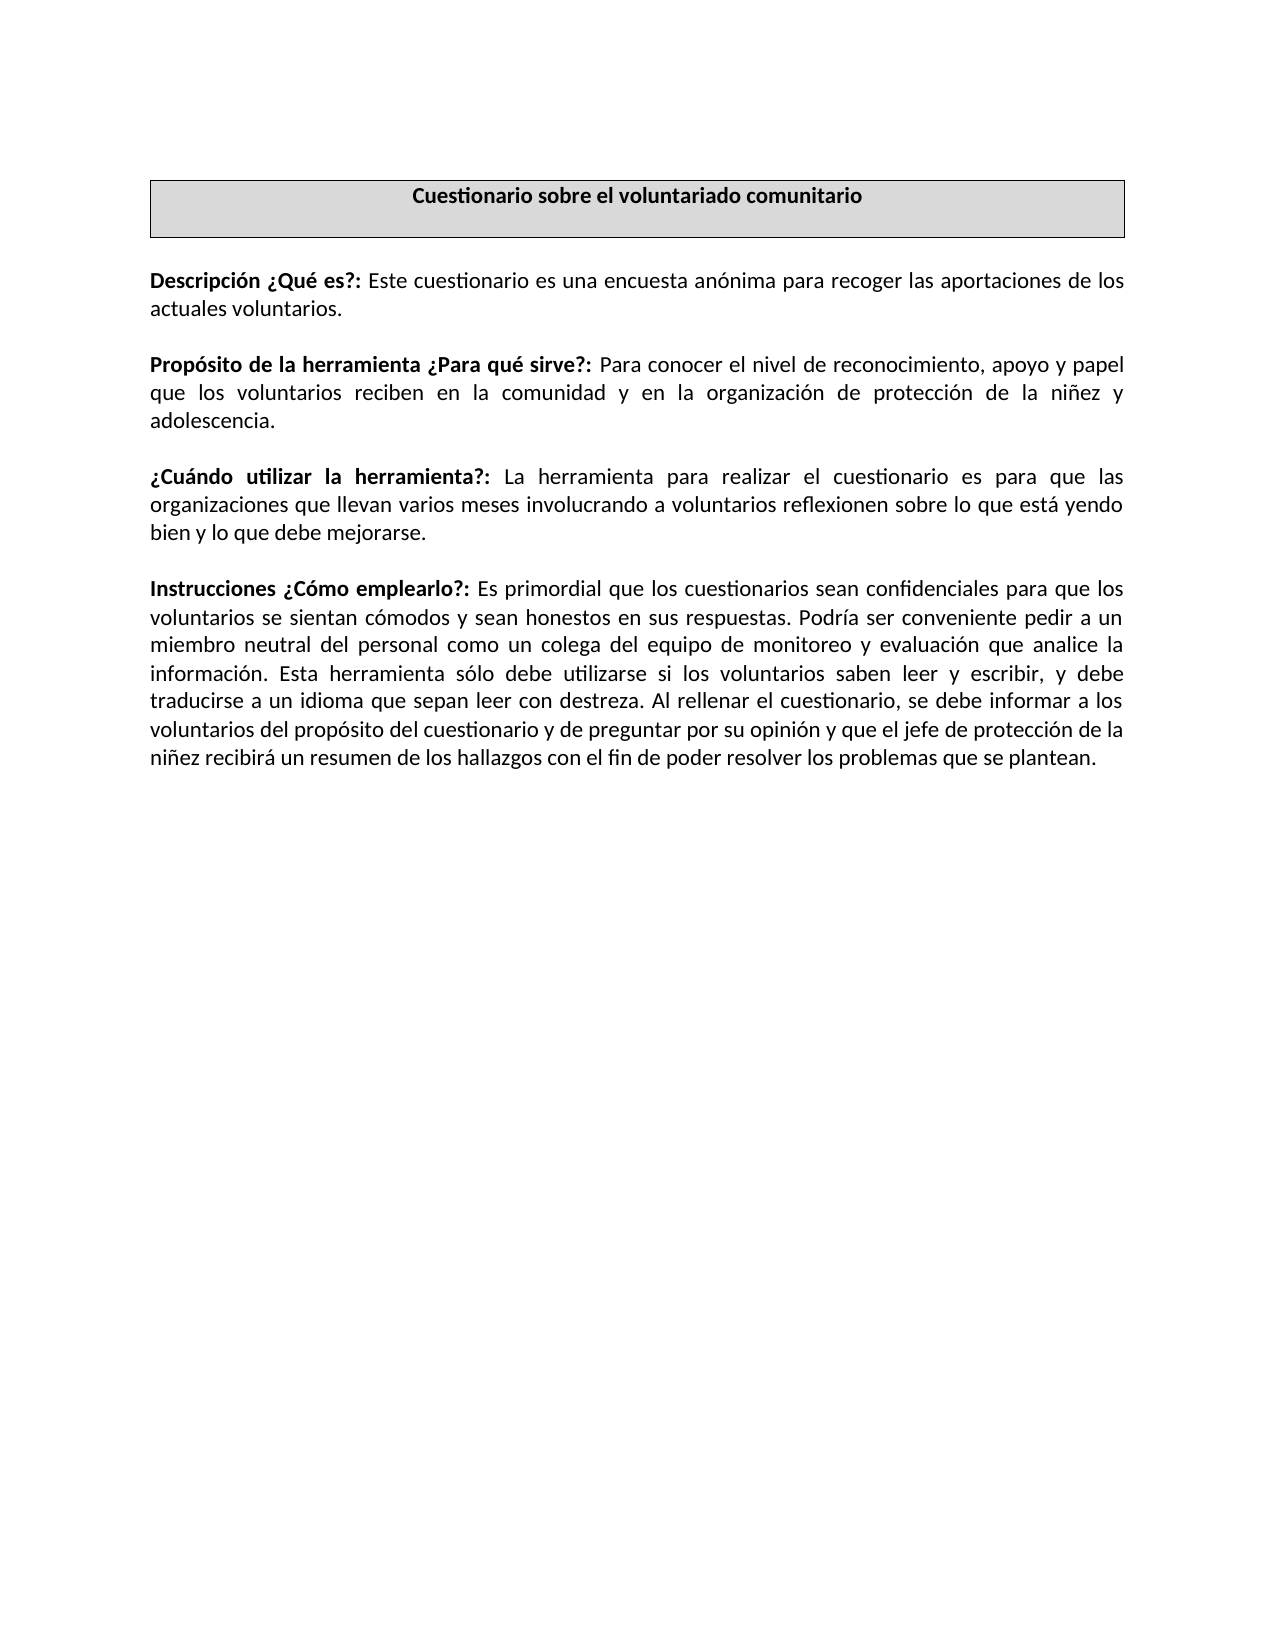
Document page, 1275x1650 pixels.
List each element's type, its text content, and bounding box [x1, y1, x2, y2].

text Instrucciones ¿Cómo emplearlo?: Es primordial que los cuestionarios sean confidenciales para que los voluntarios se sientan cómodos y sean honestos en sus respuestas. Podría ser conveniente pedir a un miembro neutral del personal como un colega del equipo de monitoreo y evaluación que analice la información. Esta herramienta sólo debe utilizarse si los voluntarios saben leer y escribir, y debe traducirse a un idioma que sepan leer con destreza. Al rellenar el cuestionario, se debe informar a los voluntarios d propósito del cuestionario y de preguntar por su opinión y que el jefe de protección de la niñez recibirá un resumen de los hallazgos con el fin de poder resolver los problemas que se plantean. [150, 574, 1125, 771]
text Descripción ¿Qué es?: Este cuestionario es una encuesta anónima para recoger las aportaciones de los actuales voluntarios. [150, 266, 1125, 322]
table_header Cuestionario sobre el voluntariado comunitario [151, 181, 1124, 237]
text Propósito de la herramienta ¿Para qué sirve?: Para conocer el nivel de reconocimiento, apoyo y papel que los voluntarios reciben en la comunidad y en la organización de protección de la niñez y adolescencia. [150, 350, 1125, 434]
text ¿Cuándo utilizar la herramienta?: La herramienta para realizar el cuestionario es para que las organizaciones que llevan varios meses involucrando a voluntarios reflexionen sobre lo que está yendo bien y lo que debe mejorarse. [150, 462, 1125, 547]
